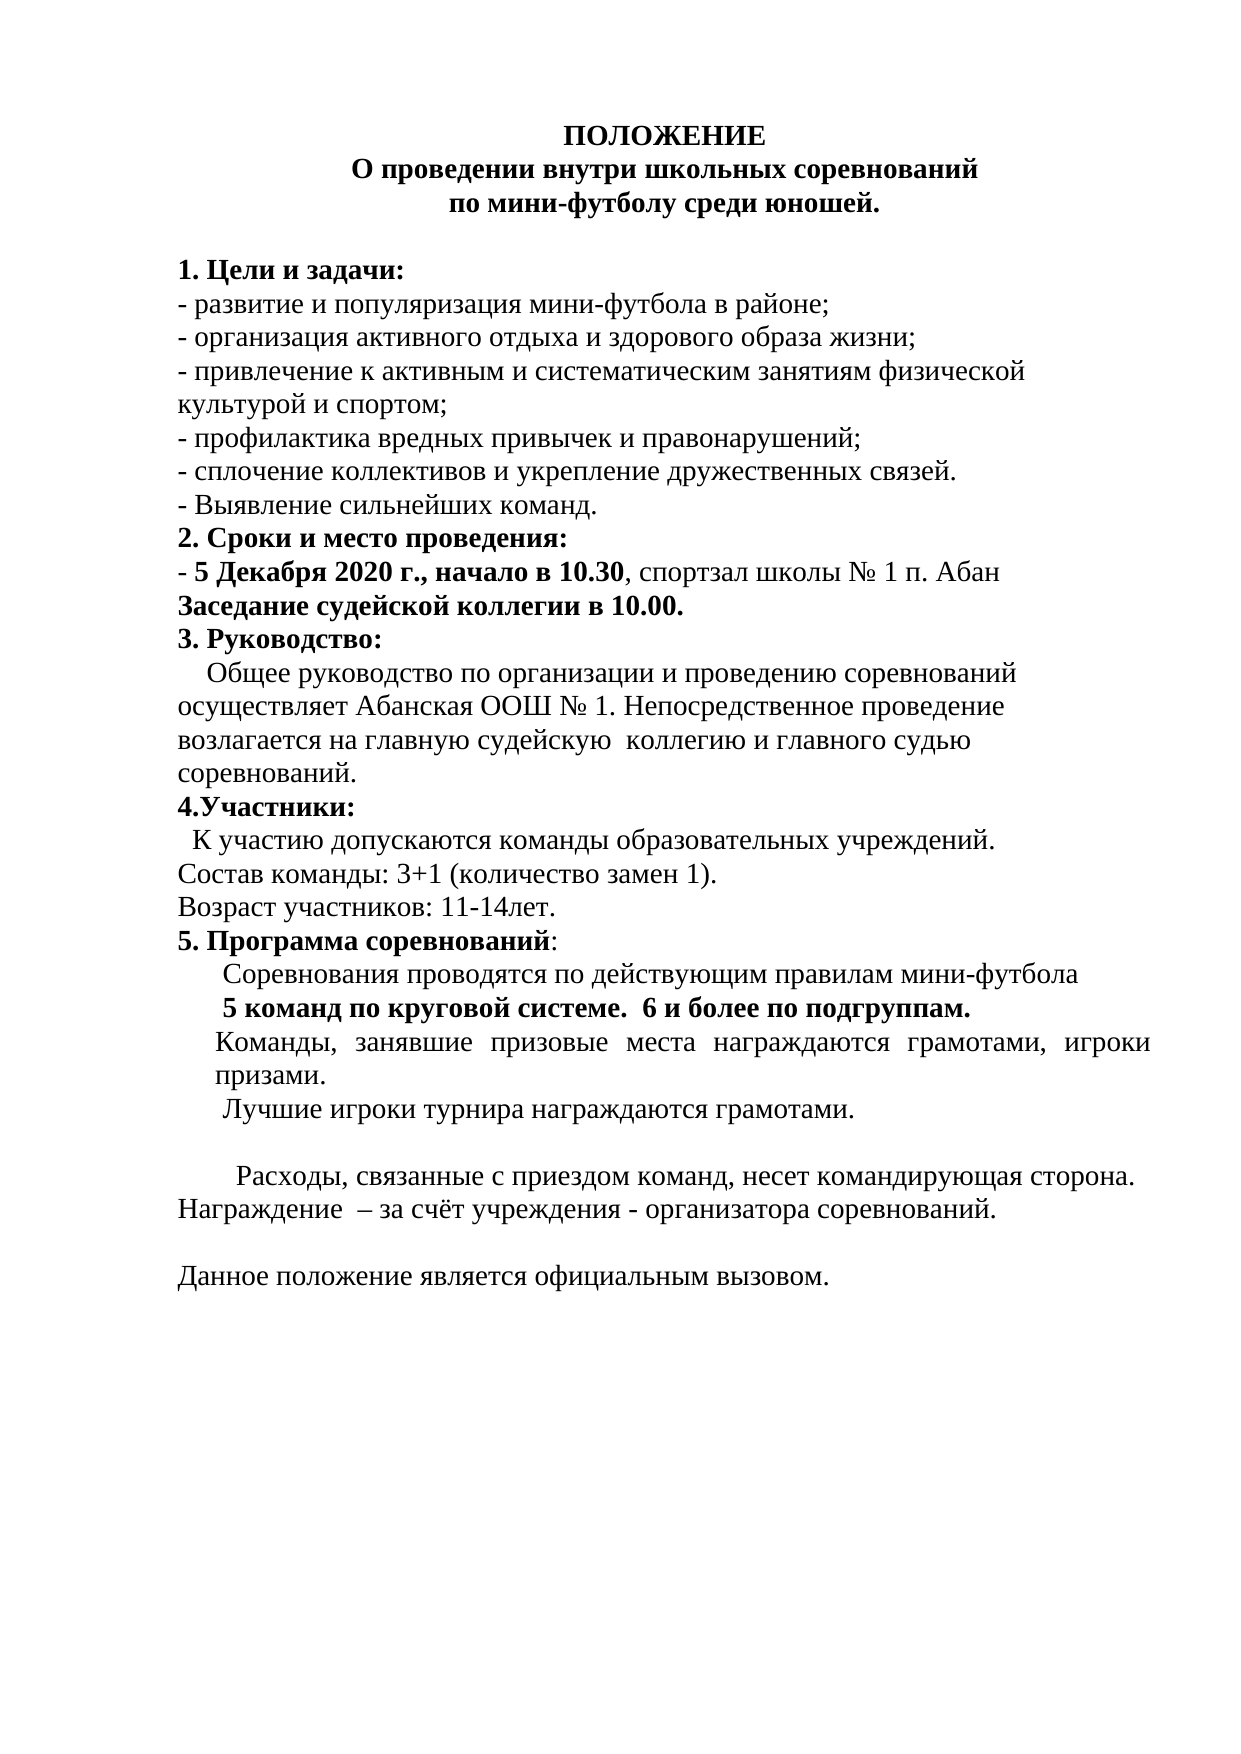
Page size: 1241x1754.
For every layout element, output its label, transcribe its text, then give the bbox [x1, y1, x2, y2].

text Заседание судейской коллегии в 10.00. [177, 588, 1152, 621]
text - организация активного отдыха и здорового образа жизни; [177, 319, 1152, 353]
text Соревнования проводятся по действующим правилам мини-футбола [222, 957, 1152, 990]
text 3. Руководство: [177, 621, 1152, 655]
text - развитие и популяризация мини-футбола в районе; [177, 286, 1152, 319]
text - 5 Декабря 2020 г., начало в 10.30, спортзал школы № 1 п. Абан [177, 554, 1152, 588]
text 1. Цели и задачи: [177, 252, 1152, 286]
text 2. Сроки и место проведения: [177, 521, 1152, 554]
text Общее руководство по организации и проведению соревнований осуществляет Абанская ООШ № 1. Непосредственное проведение возлагается на главную судейскую коллегию и главного судью соревнований. [177, 655, 1152, 789]
text ПОЛОЖЕНИЕ [177, 118, 1152, 152]
text К участию допускаются команды образовательных учреждений. [177, 822, 1152, 856]
text - привлечение к активным и систематическим занятиям физической культурой и спортом; [177, 353, 1152, 420]
text по мини-футболу среди юношей. [177, 185, 1152, 219]
text О проведении внутри школьных соревнований [177, 152, 1152, 185]
text Состав команды: 3+1 (количество замен 1). [177, 856, 1152, 889]
text Награждение – за счёт учреждения - организатора соревнований. [177, 1191, 1152, 1225]
text Лучшие игроки турнира награждаются грамотами. [222, 1091, 1152, 1124]
text Расходы, связанные с приездом команд, несет командирующая сторона. [177, 1158, 1152, 1191]
text 5 команд по круговой системе. 6 и более по подгруппам. [222, 990, 1152, 1024]
text Команды, занявшие призовые места награждаются грамотами, игроки призами. [215, 1024, 1152, 1091]
text Возраст участников: 11-14лет. [177, 889, 1152, 923]
text - сплочение коллективов и укрепление дружественных связей. [177, 453, 1152, 487]
text 4.Участники: [177, 789, 1152, 822]
text - Выявление сильнейших команд. [177, 487, 1152, 521]
text Данное положение является официальным вызовом. [177, 1258, 1152, 1292]
text - профилактика вредных привычек и правонарушений; [177, 420, 1152, 453]
text 5. Программа соревнований: [177, 923, 1152, 957]
